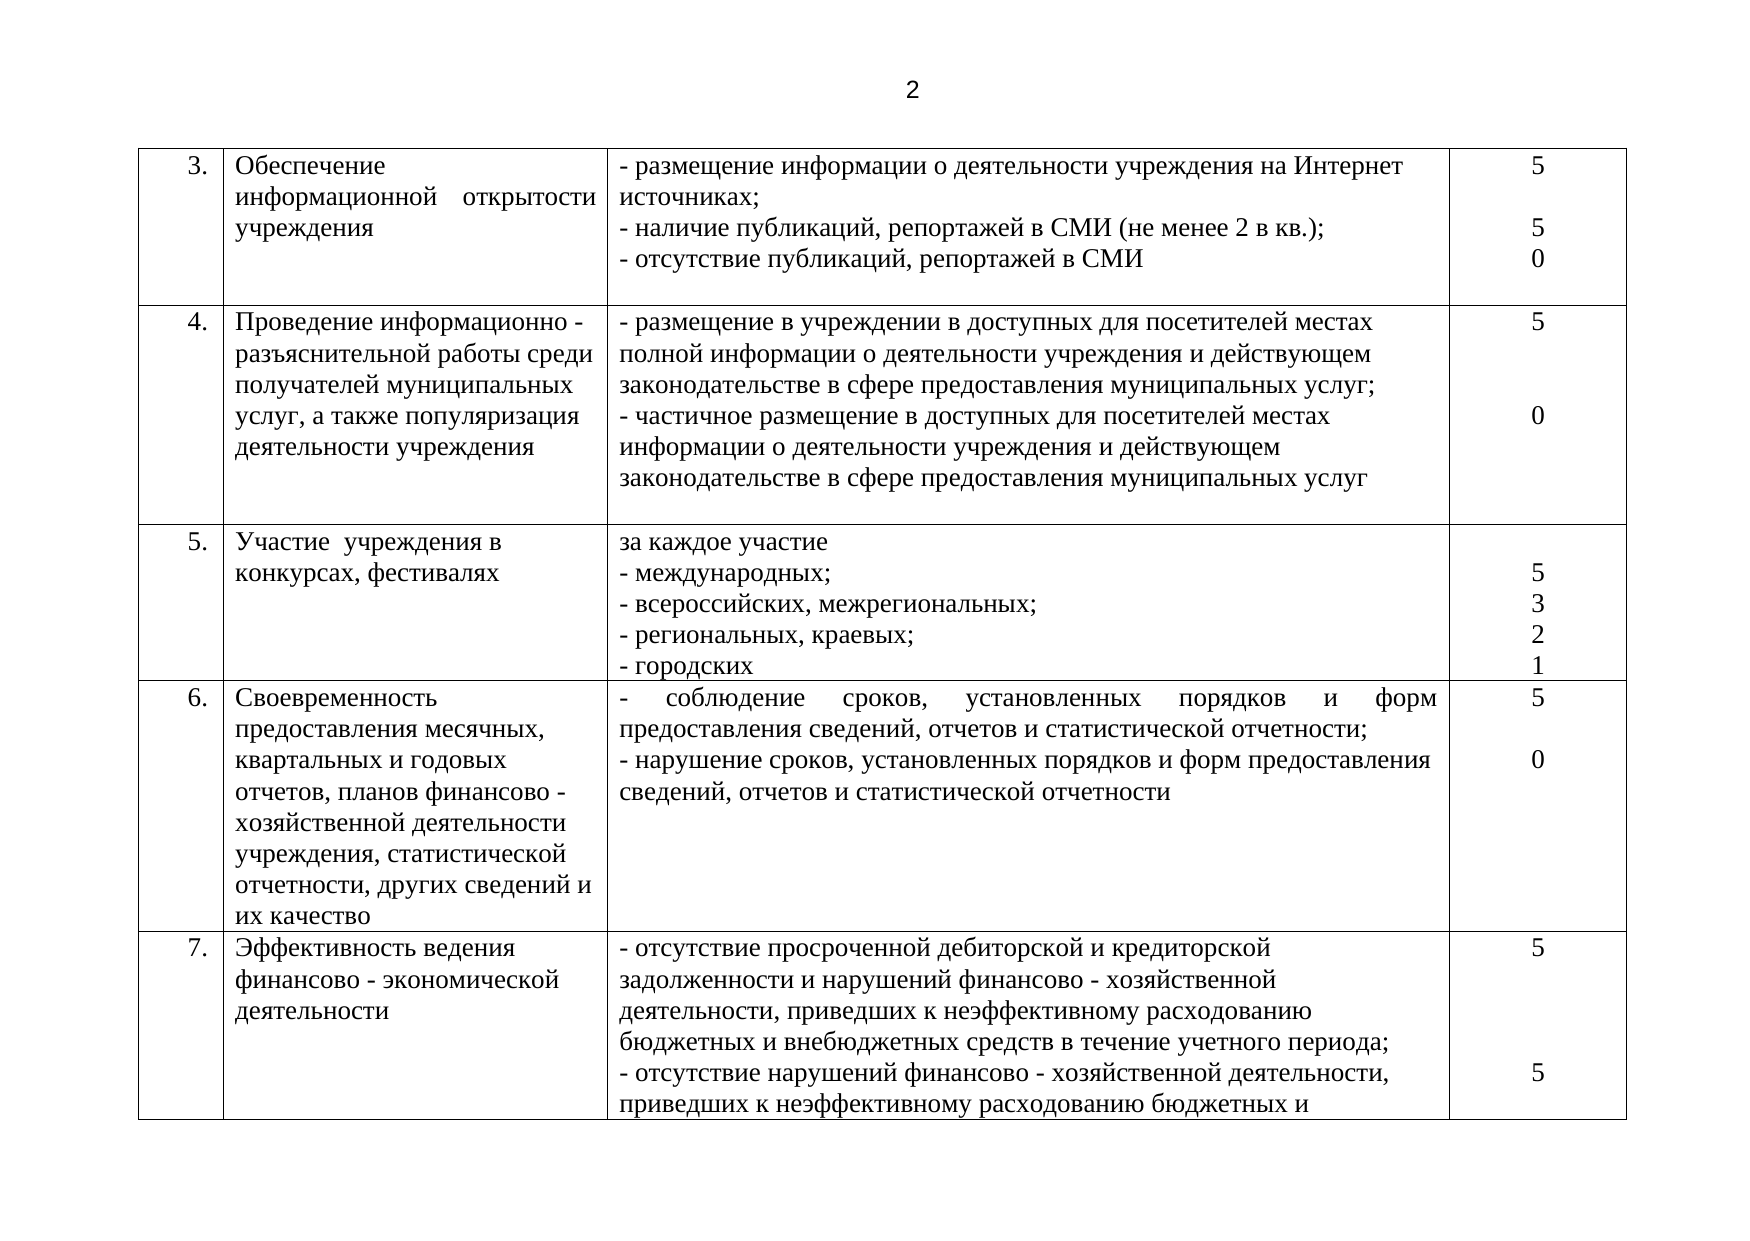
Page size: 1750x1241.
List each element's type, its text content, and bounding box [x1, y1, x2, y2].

table_cell [139, 149, 223, 304]
table_cell [139, 932, 223, 1118]
table_cell [139, 306, 223, 523]
table_cell Обеспечение информационной открытости учреждения [224, 149, 607, 304]
table_cell [139, 681, 223, 931]
table_cell 5 0 [1450, 681, 1626, 931]
table_cell - размещение в учреждении в доступных для посетителей местах полной информации о деятельности учреждения и действующем законодательстве в сфере предоставления муниципальных услуг; - частичное размещение в доступных для посетителей местах информации о деятельности учреждения и действующем законодательстве в сфере предоставления муниципальных услуг [608, 306, 1449, 523]
table_cell за каждое участие - международных; - всероссийских, межрегиональных; - региональных, краевых; - городских [608, 525, 1449, 680]
table_cell 5 5 0 [1450, 149, 1626, 304]
table_cell 5 5 0 [1450, 932, 1626, 1118]
table_cell [139, 525, 223, 680]
table_cell Проведение информационно - разъяснительной работы среди получателей муниципальных услуг, а также популяризация деятельности учреждения [224, 306, 607, 523]
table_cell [608, 932, 1449, 1118]
table_cell Своевременность предоставления месячных, квартальных и годовых отчетов, планов финансово - хозяйственной деятельности учреждения, статистической отчетности, других сведений и их качество [224, 681, 607, 931]
table_cell 5 0 [1450, 306, 1626, 523]
table_cell Участие учреждения в конкурсах, фестивалях [224, 525, 607, 680]
table_cell - размещение информации о деятельности учреждения на Интернет источниках; - наличие публикаций, репортажей в СМИ (не менее 2 в кв.); - отсутствие публикаций, репортажей в СМИ [608, 149, 1449, 304]
table_cell - соблюдение сроков, установленных порядков и форм предоставления сведений, отчетов и статистической отчетности; - нарушение сроков, установленных порядков и форм предоставления сведений, отчетов и статистической отчетности [608, 681, 1449, 931]
table_cell 5 3 2 1 [1450, 525, 1626, 680]
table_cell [224, 932, 607, 1118]
